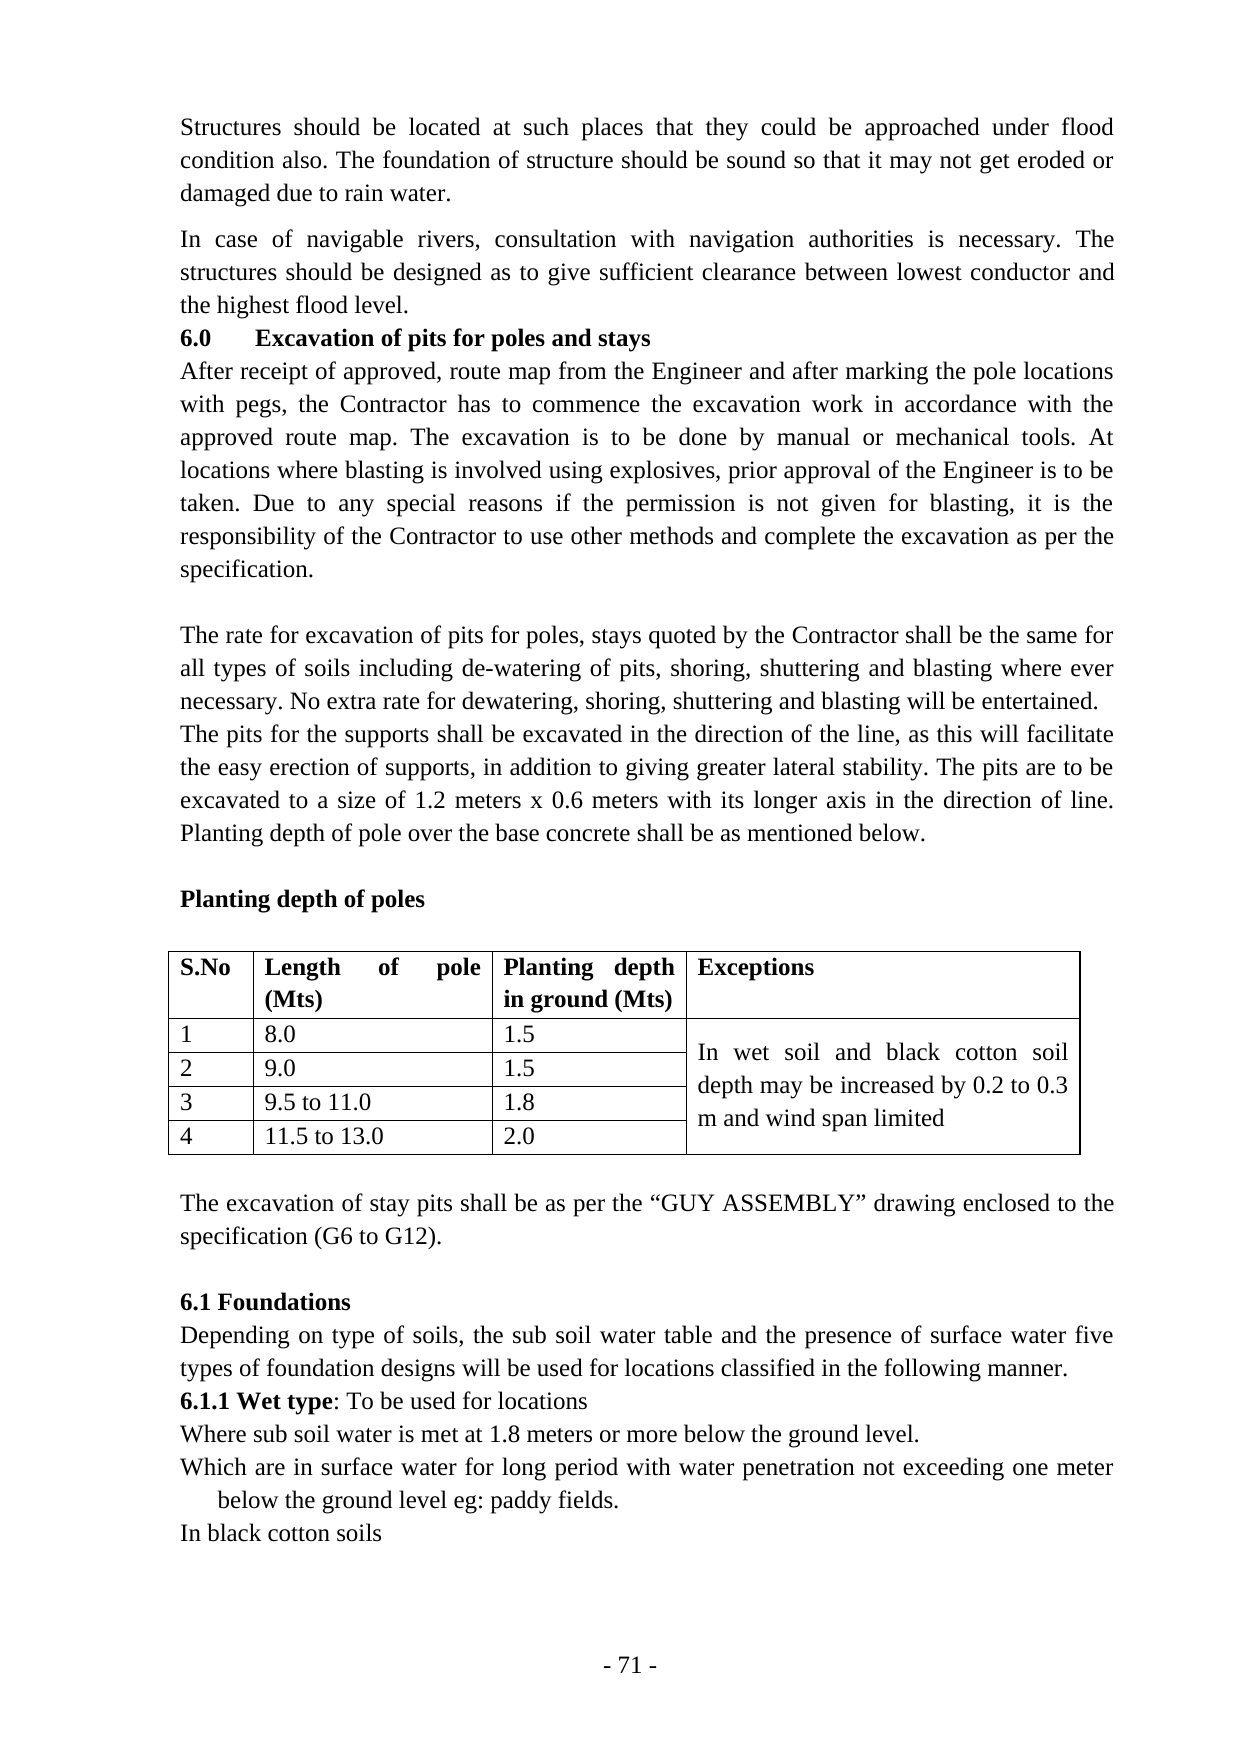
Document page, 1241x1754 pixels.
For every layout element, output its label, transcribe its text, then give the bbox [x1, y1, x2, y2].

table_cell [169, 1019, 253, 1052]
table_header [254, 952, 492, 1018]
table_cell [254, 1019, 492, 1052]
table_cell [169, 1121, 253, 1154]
text Structures should be located at such places that they could be approached under flood condition also. The foundation of structure should be sound so that it may not get eroded or damaged due to rain water. [180, 112, 1115, 207]
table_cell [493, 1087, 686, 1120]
text After receipt of approved, route map from the Engineer and after marking the pole locations with pegs, the Contractor has to commence the excavation work in accordance with the approved route map. The excavation is to be done by manual or mechanical tools. At locations where blasting is involved using explosives, prior approval of the Engineer is to be taken. Due to any special reasons if the permission is not given for blasting, it is the responsibility of the Contractor to use other methods and complete the excavation as per the specification. [180, 356, 1115, 583]
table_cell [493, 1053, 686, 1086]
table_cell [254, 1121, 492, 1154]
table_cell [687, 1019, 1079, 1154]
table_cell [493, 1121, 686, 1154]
text In case of navigable rivers, consultation with navigation authorities is necessary. The structures should be designed as to give sufficient clearance between lowest conductor and the highest flood level. [180, 224, 1115, 319]
text In black cotton soils [180, 1518, 1115, 1547]
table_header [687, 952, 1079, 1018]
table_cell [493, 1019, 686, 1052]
text Planting depth of poles [180, 884, 1115, 913]
text Which are in surface water for long period with water penetration not exceeding one meter below the ground level eg: paddy fields. [180, 1452, 1115, 1514]
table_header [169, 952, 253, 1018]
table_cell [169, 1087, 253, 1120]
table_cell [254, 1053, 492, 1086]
text Where sub soil water is met at 1.8 meters or more below the ground level. [180, 1419, 1115, 1448]
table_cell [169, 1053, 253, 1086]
text 6.0 Excavation of pits for poles and stays [180, 323, 1115, 352]
text Depending on type of soils, the sub soil water table and the presence of surface water five types of foundation designs will be used for locations classified in the following manner. [180, 1320, 1115, 1382]
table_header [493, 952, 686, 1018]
text The rate for excavation of pits for poles, stays quoted by the Contractor shall be the same for all types of soils including de-watering of pits, shoring, shuttering and blasting where ever necessary. No extra rate for dewatering, shoring, shuttering and blasting will be entertained. [180, 620, 1115, 715]
text The pits for the supports shall be excavated in the direction of the line, as this will facilitate the easy erection of supports, in addition to giving greater lateral stability. The pits are to be excavated to a size of 1.2 meters x 0.6 meters with its longer axis in the direction of line. Planting depth of pole over the base concrete shall be as mentioned below. [180, 719, 1115, 847]
text 6.1.1 Wet type: To be used for locations [180, 1386, 1115, 1415]
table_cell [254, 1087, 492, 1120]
text 6.1 Foundations [180, 1287, 1115, 1316]
text The excavation of stay pits shall be as per the “GUY ASSEMBLY” drawing enclosed to the specification (G6 to G12). [180, 1188, 1115, 1250]
